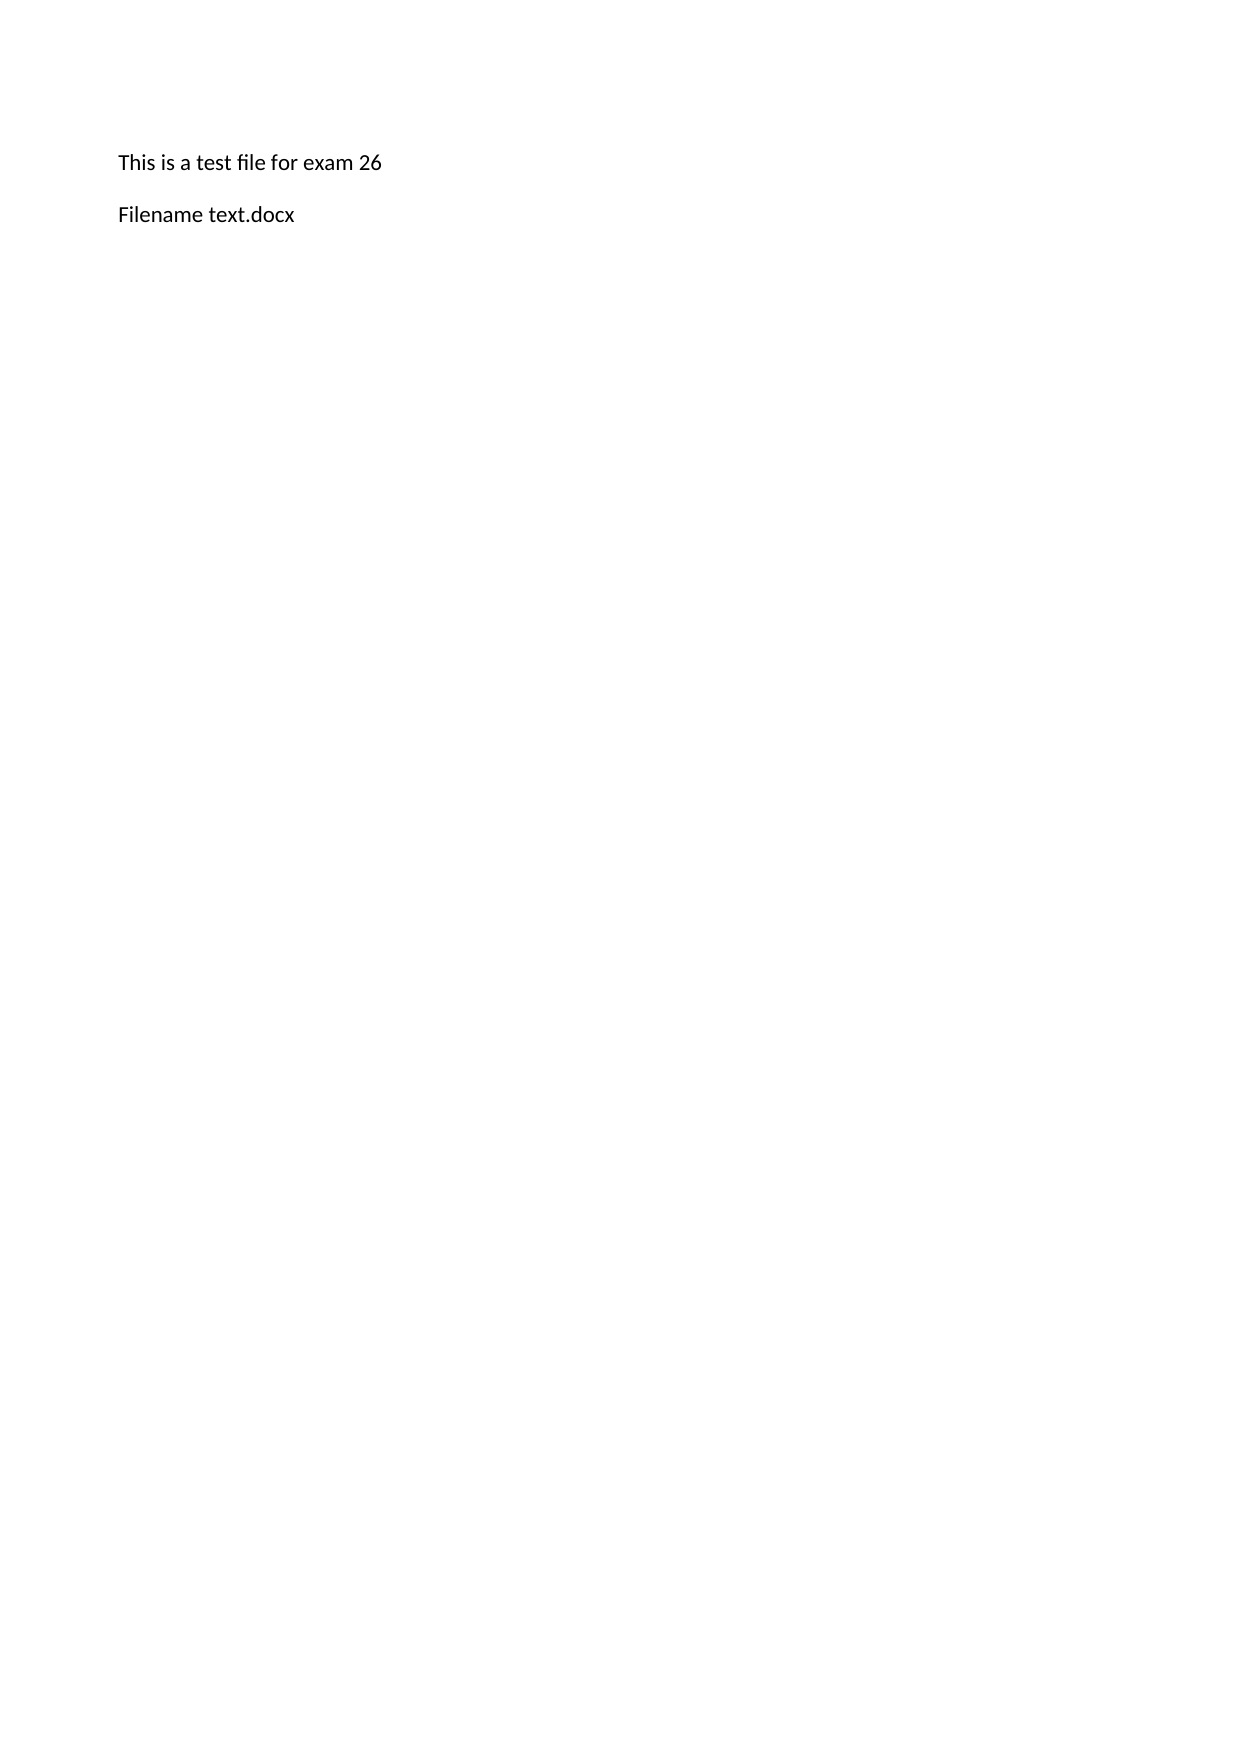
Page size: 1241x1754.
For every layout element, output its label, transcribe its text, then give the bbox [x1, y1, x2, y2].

text Filename text.docx [118, 201, 1122, 229]
text This is a test file for exam 26 [118, 148, 1122, 176]
